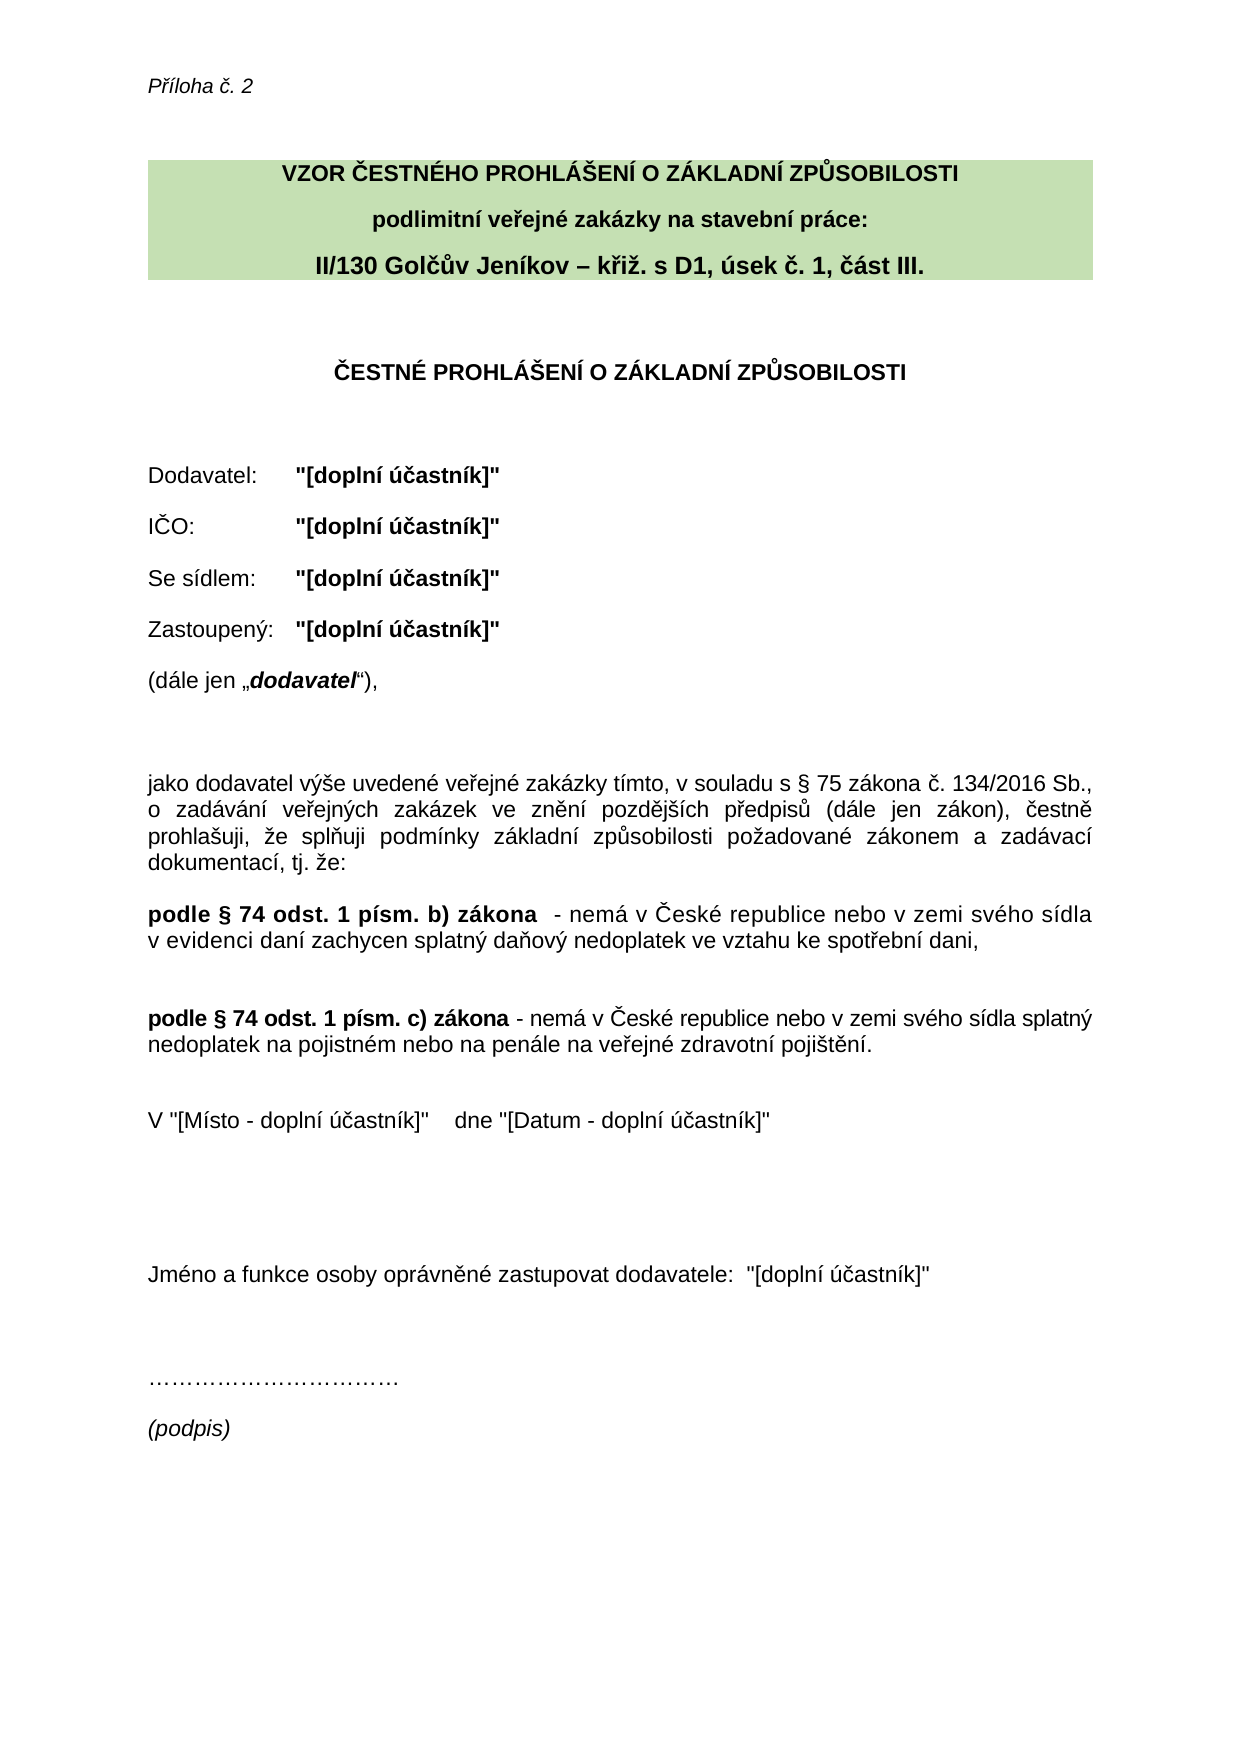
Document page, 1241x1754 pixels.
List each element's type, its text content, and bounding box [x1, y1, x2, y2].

list podle § 74 odst. 1 písm. b) zákona - nemá v České republice nebo v zemi svého sídla v evidenci daní zachycen splatný daňový nedoplatek ve vztahu ke spotřební dani, [148, 901, 1093, 953]
text II/130 Golčův Jeníkov – křiž. s D1, úsek č. 1, část III. [148, 251, 1093, 280]
text IČO: [148, 513, 1093, 540]
text Jméno a funkce osoby oprávněné zastupovat dodavatele: [148, 1261, 1093, 1288]
text V dne [148, 1107, 1093, 1134]
text …………………………… [148, 1364, 1093, 1390]
text Dodavatel: [148, 462, 1093, 488]
list podle § 74 odst. 1 písm. c) zákona - nemá v České republice nebo v zemi svého sídla splatný nedoplatek na pojistném nebo na penále na veřejné zdravotní pojištění. [148, 1004, 1093, 1057]
text (podpis) [148, 1415, 1093, 1442]
text (dále jen „dodavatel“), [148, 667, 1093, 694]
text Se sídlem: [148, 565, 1093, 591]
text jako dodavatel výše uvedené veřejné zakázky tímto, v souladu s § 75 zákona č. 134/2016 Sb., o zadávání veřejných zakázek ve znění pozdějších předpisů (dále jen zákon), čestně prohlašuji, že splňuji podmínky základní způsobilosti požadované zákonem a zadávací dokumentací, tj. že: [148, 770, 1093, 876]
text ČESTNÉ PROHLÁŠENÍ O ZÁKLADNÍ ZPŮSOBILOSTI [148, 359, 1093, 386]
text podlimitní veřejné zakázky na stavební práce: [148, 206, 1093, 232]
text VZOR ČESTNÉHO PROHLÁŠENÍ O ZÁKLADNÍ ZPŮSOBILOSTI [148, 160, 1093, 186]
text Zastoupený: [148, 616, 1093, 642]
